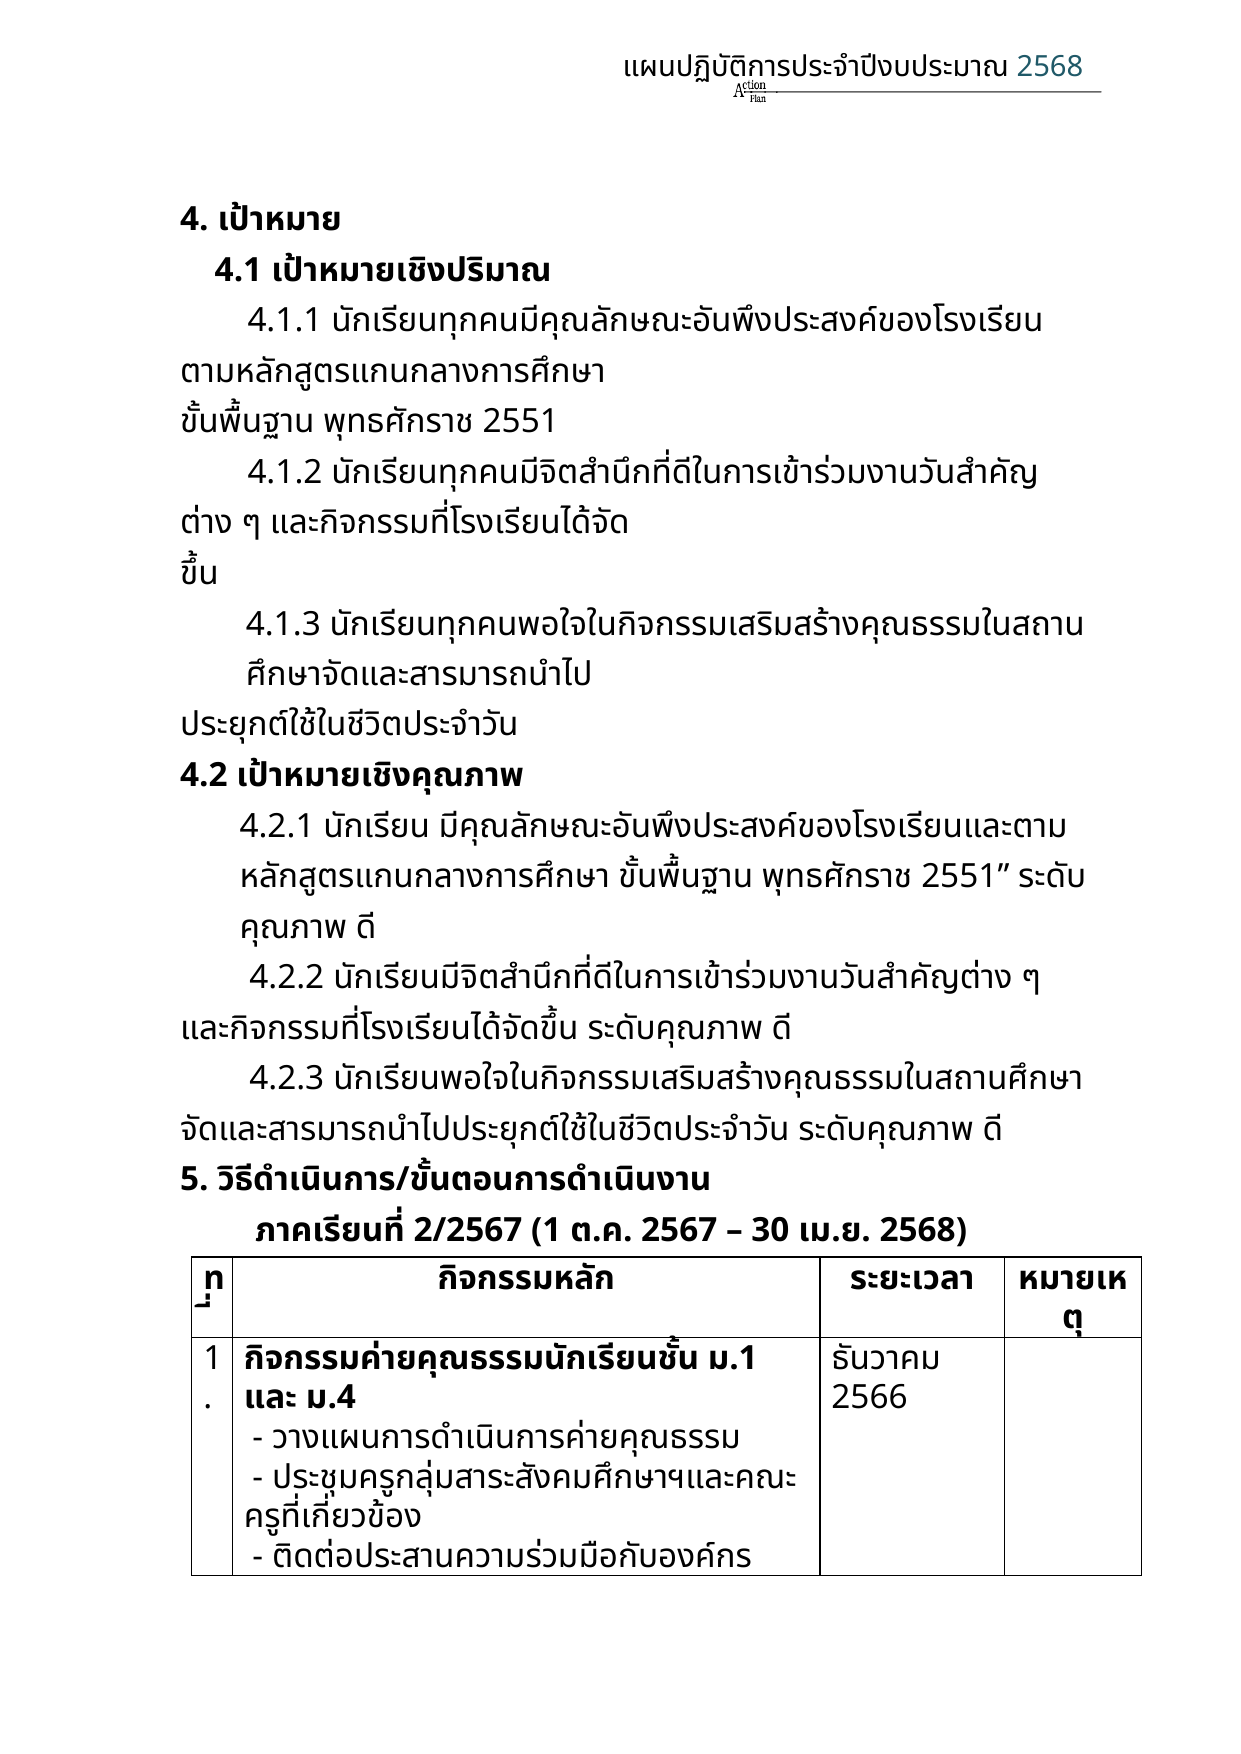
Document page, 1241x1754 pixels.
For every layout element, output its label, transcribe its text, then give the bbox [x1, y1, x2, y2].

text 4. เป้าหมาย [180, 195, 1090, 246]
picture [721, 76, 1104, 108]
table_header กิจกรรมหลัก [233, 1258, 819, 1337]
table_cell [1005, 1338, 1141, 1575]
text 4.2.1 นักเรียน มีคุณลักษณะอันพึงประสงค์ของโรงเรียนและตามหลักสูตรแกนกลางการศึกษา ขั้นพื้นฐาน พุทธศักราช 2551” ระดับคุณภาพ ดี [239, 801, 1090, 953]
table_cell ธันวาคม 2566 [821, 1338, 1004, 1575]
table_header ระยะเวลา [821, 1258, 1004, 1337]
text 4.1 เป้าหมายเชิงปริมาณ [180, 246, 1090, 296]
table_cell 1. [192, 1338, 232, 1575]
text ประยุกต์ใช้ในชีวิตประจำวัน [180, 700, 1090, 751]
text ขั้นพื้นฐาน พุทธศักราช 2551 [180, 397, 1090, 448]
text 4.2.3 นักเรียนพอใจในกิจกรรมเสริมสร้างคุณธรรมในสถานศึกษาจัดและสารมารถนำไปประยุกต์ใช้ในชีวิตประจำวัน ระดับคุณภาพ ดี [180, 1054, 1090, 1155]
text 4.1.2 นักเรียนทุกคนมีจิตสำนึกที่ดีในการเข้าร่วมงานวันสำคัญต่าง ๆ และกิจกรรมที่โรงเรียนได้จัด [180, 448, 1090, 549]
text 4.2 เป้าหมายเชิงคุณภาพ [180, 751, 1090, 801]
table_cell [233, 1338, 819, 1575]
text 4.2.2 นักเรียนมีจิตสำนึกที่ดีในการเข้าร่วมงานวันสำคัญต่าง ๆ และกิจกรรมที่โรงเรียนได้จัดขึ้น ระดับคุณภาพ ดี [180, 953, 1090, 1054]
text ภาคเรียนที่ 2/2567 (1 ต.ค. 2567 – 30 เม.ย. 2568) [180, 1206, 1090, 1256]
list 4.1.3 นักเรียนทุกคนพอใจในกิจกรรมเสริมสร้างคุณธรรมในสถานศึกษาจัดและสารมารถนำไป [246, 599, 1090, 700]
table_header หมายเหตุ [1005, 1258, 1141, 1337]
text 4.1.1 นักเรียนทุกคนมีคุณลักษณะอันพึงประสงค์ของโรงเรียนตามหลักสูตรแกนกลางการศึกษา [180, 296, 1090, 397]
table_header ที่ [192, 1258, 232, 1337]
text ขึ้น [180, 549, 1090, 599]
text 5. วิธีดำเนินการ/ขั้นตอนการดำเนินงาน [180, 1155, 1090, 1206]
